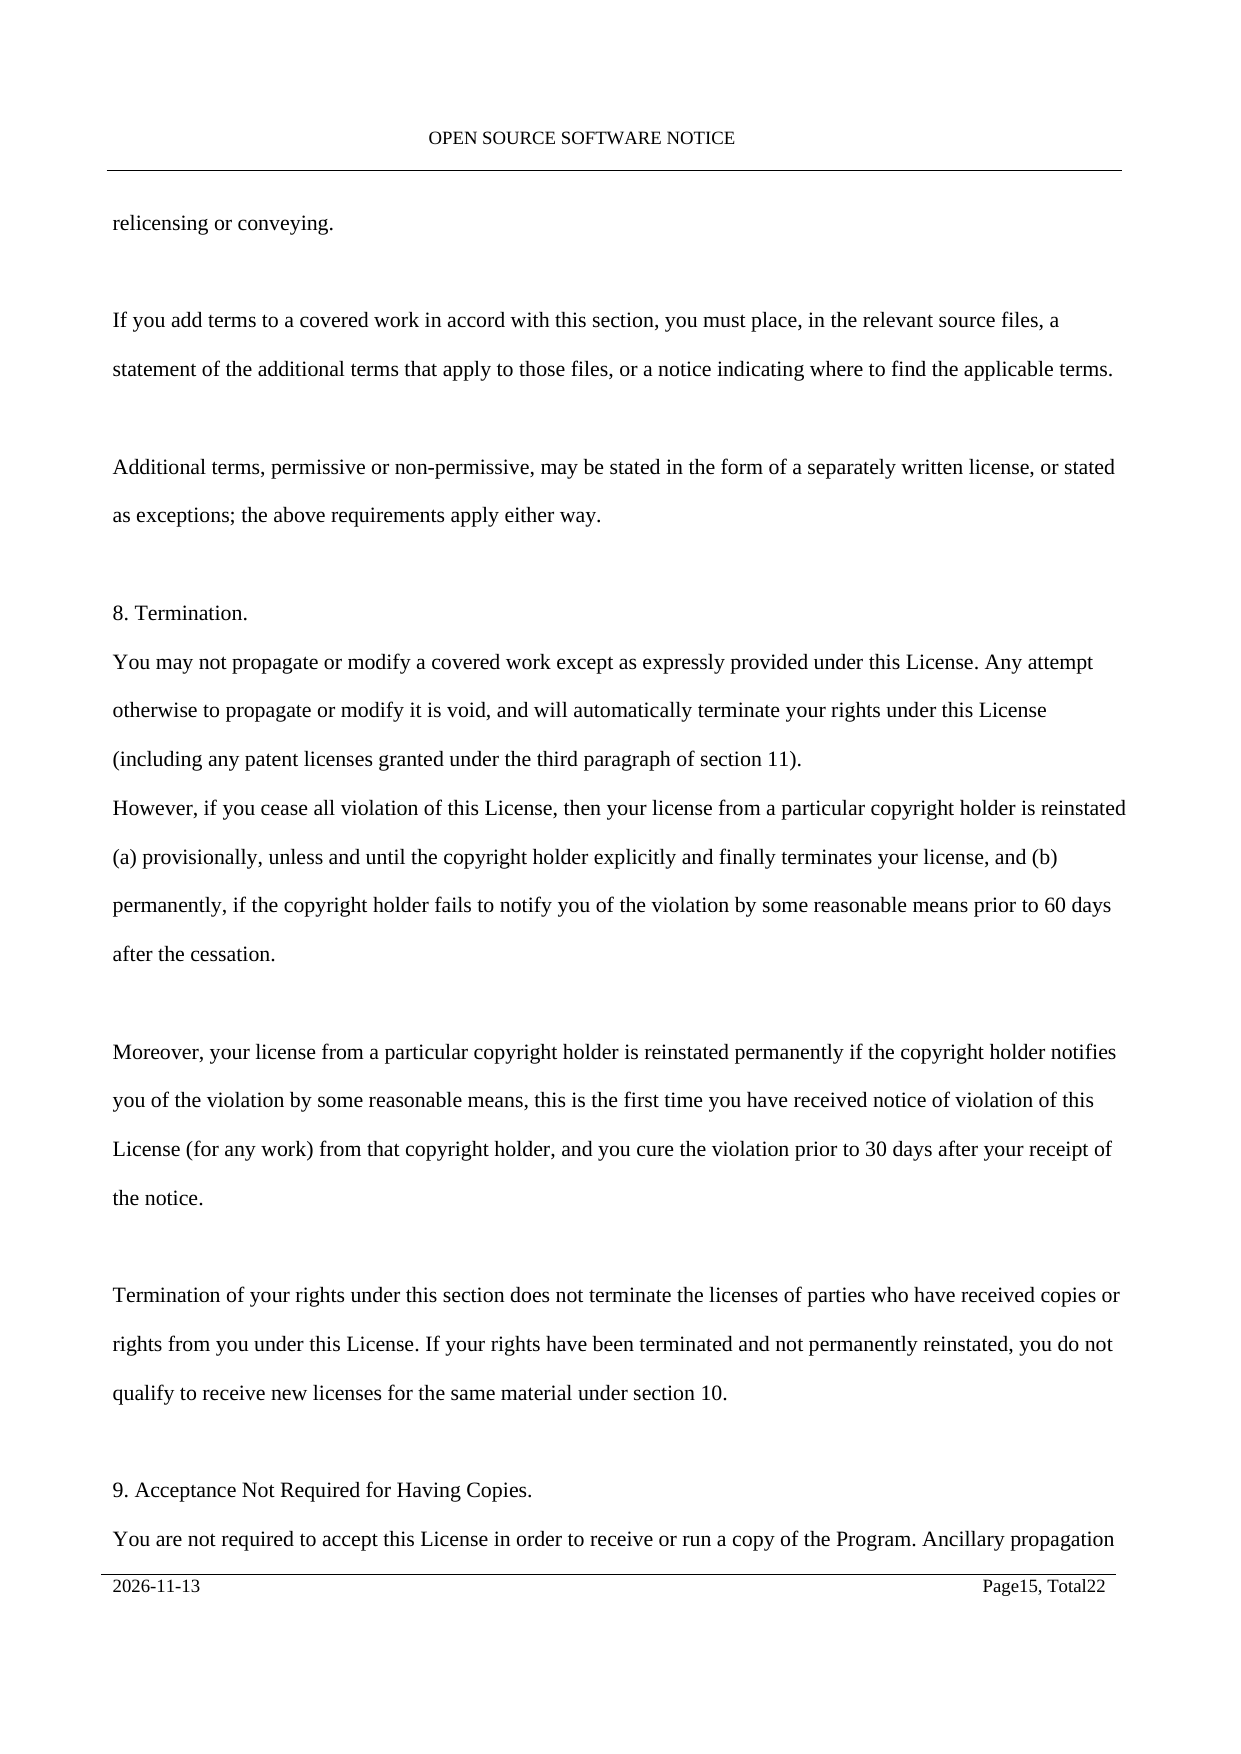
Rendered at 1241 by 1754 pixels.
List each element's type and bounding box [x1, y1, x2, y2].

text [112, 206, 1128, 1555]
